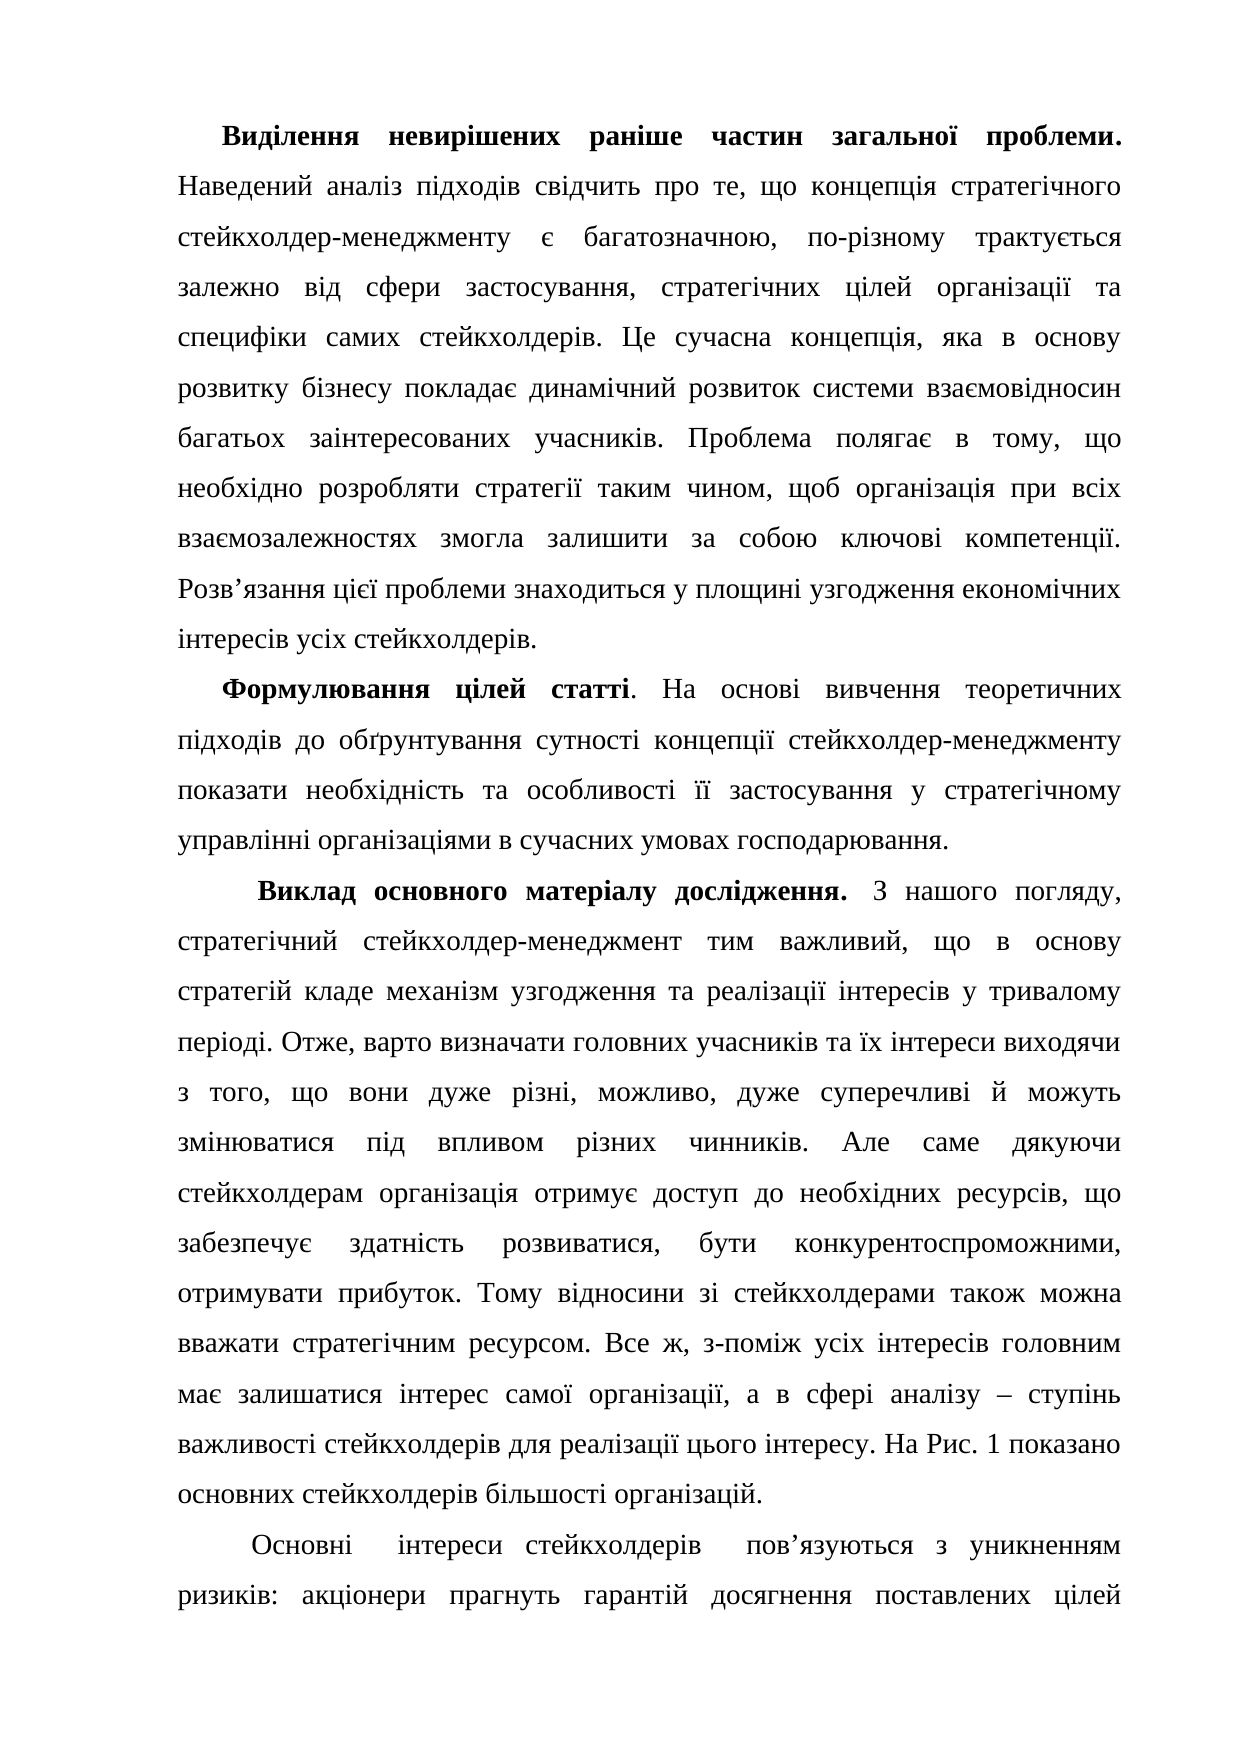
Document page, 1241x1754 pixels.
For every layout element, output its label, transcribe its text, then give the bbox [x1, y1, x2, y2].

text Виклад основного матеріалу дослідження. З нашого погляду, стратегічний стейкхолдер-менеджмент тим важливий, що в основу стратегій кладе механізм узгодження та реалізації інтересів у тривалому періоді. Отже, варто визначати головних учасників та їх інтереси виходячи з того, що вони дуже різні, можливо, дуже суперечливі й можуть змінюватися під впливом різних чинників. Але саме дякуючи стейкхолдерам організація отримує доступ до необхідних ресурсів, що забезпечує здатність розвиватися, бути конкурентоспроможними, отримувати прибуток. Тому відносини зі стейкхолдерами також можна вважати стратегічним ресурсом. Все ж, з-поміж усіх інтересів головним має залишатися інтерес самої організації, а в сфері аналізу – ступінь важливості стейкхолдерів для реалізації цього інтересу. На Рис. 1 показано основних стейкхолдерів більшості організацій. [177, 873, 1122, 1510]
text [177, 1527, 1122, 1611]
text Виділення невирішених раніше частин загальної проблеми. Наведений аналіз підходів свідчить про те, що концепція стратегічного стейкхолдер-менеджменту є багатозначною, по-різному трактується залежно від сфери застосування, стратегічних цілей організації та специфіки самих стейкхолдерів. Це сучасна концепція, яка в основу розвитку бізнесу покладає динамічний розвиток системи взаємовідносин багатьох заінтересованих учасників. Проблема полягає в тому, що необхідно розробляти стратегії таким чином, щоб організація при всіх взаємозалежностях змогла залишити за собою ключові компетенції. Розв’язання цієї проблеми знаходиться у площині узгодження економічних інтересів усіх стейкхолдерів. [177, 118, 1122, 655]
text Формулювання цілей статті. На основі вивчення теоретичних підходів до обґрунтування сутності концепції стейкхолдер-менеджменту показати необхідність та особливості її застосування у стратегічному управлінні організаціями в сучасних умовах господарювання. [177, 672, 1122, 856]
